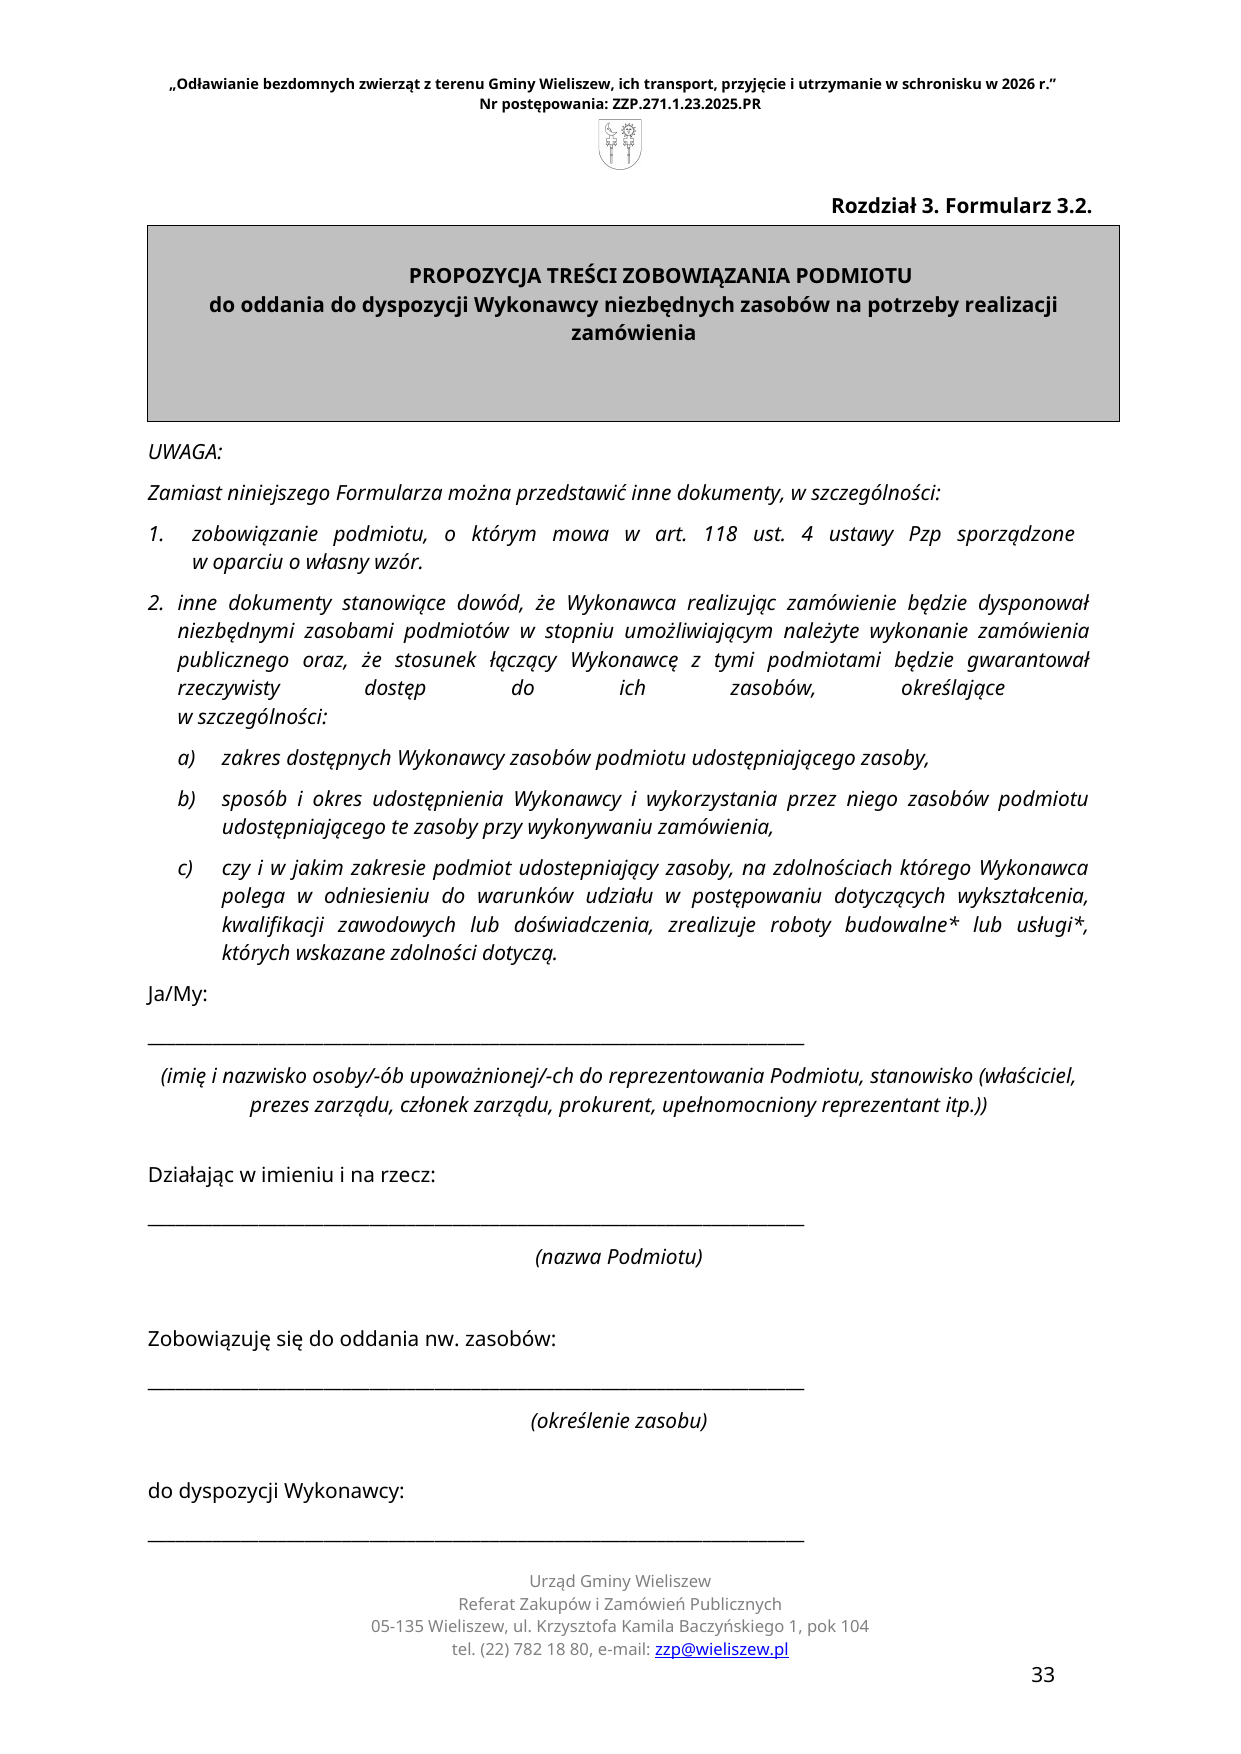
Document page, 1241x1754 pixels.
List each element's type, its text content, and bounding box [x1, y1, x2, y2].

text _______________________________________________________________________ [148, 1517, 1092, 1546]
text Rozdział 3. Formularz 3.2. [148, 191, 1092, 220]
text _______________________________________________________________________ [148, 1201, 1092, 1230]
text Zamiast niniejszego Formularza można przedstawić inne dokumenty, w szczególności: [148, 478, 1092, 506]
text Zobowiązuję się do oddania nw. zasobów: [148, 1324, 1092, 1352]
list inne dokumenty stanowiące dowód, że Wykonawca realizując zamówienie będzie dysponował niezbędnymi zasobami podmiotów w stopniu umożliwiającym należyte wykonanie zamówienia publicznego oraz, że stosunek łączący Wykonawcę z tymi podmiotami będzie gwarantował rzeczywisty dostęp do ich zasobów, określające w szczególności: [148, 588, 1092, 730]
picture [598, 119, 642, 170]
list zobowiązanie podmiotu, o którym mowa w art. 118 ust. 4 ustawy Pzp sporządzone w oparciu o własny wzór. [148, 519, 1092, 576]
text (określenie zasobu) [148, 1406, 1092, 1434]
text Ja/My: [148, 979, 1092, 1008]
text (nazwa Podmiotu) [148, 1242, 1092, 1271]
list zakres dostępnych Wykonawcy zasobów podmiotu udostępniającego zasoby, [177, 743, 1092, 771]
text Działając w imieniu i na rzecz: [148, 1160, 1092, 1189]
text _______________________________________________________________________ [148, 1020, 1092, 1049]
text (imię i nazwisko osoby/-ób upoważnionej/-ch do reprezentowania Podmiotu, stanowisko (właściciel, prezes zarządu, członek zarządu, prokurent, upełnomocniony reprezentant itp.)) [148, 1061, 1092, 1118]
text do dyspozycji Wykonawcy: [148, 1476, 1092, 1505]
text UWAGA: [148, 422, 1092, 465]
text _______________________________________________________________________ [148, 1365, 1092, 1393]
list czy i w jakim zakresie podmiot udostepniający zasoby, na zdolnościach którego Wykonawca polega w odniesieniu do warunków udziału w postępowaniu dotyczących wykształcenia, kwalifikacji zawodowych lub doświadczenia, zrealizuje roboty budowalne* lub usługi*, których wskazane zdolności dotyczą. [177, 853, 1092, 967]
list sposób i okres udostępnienia Wykonawcy i wykorzystania przez niego zasobów podmiotu udostępniającego te zasoby przy wykonywaniu zamówienia, [177, 784, 1092, 841]
